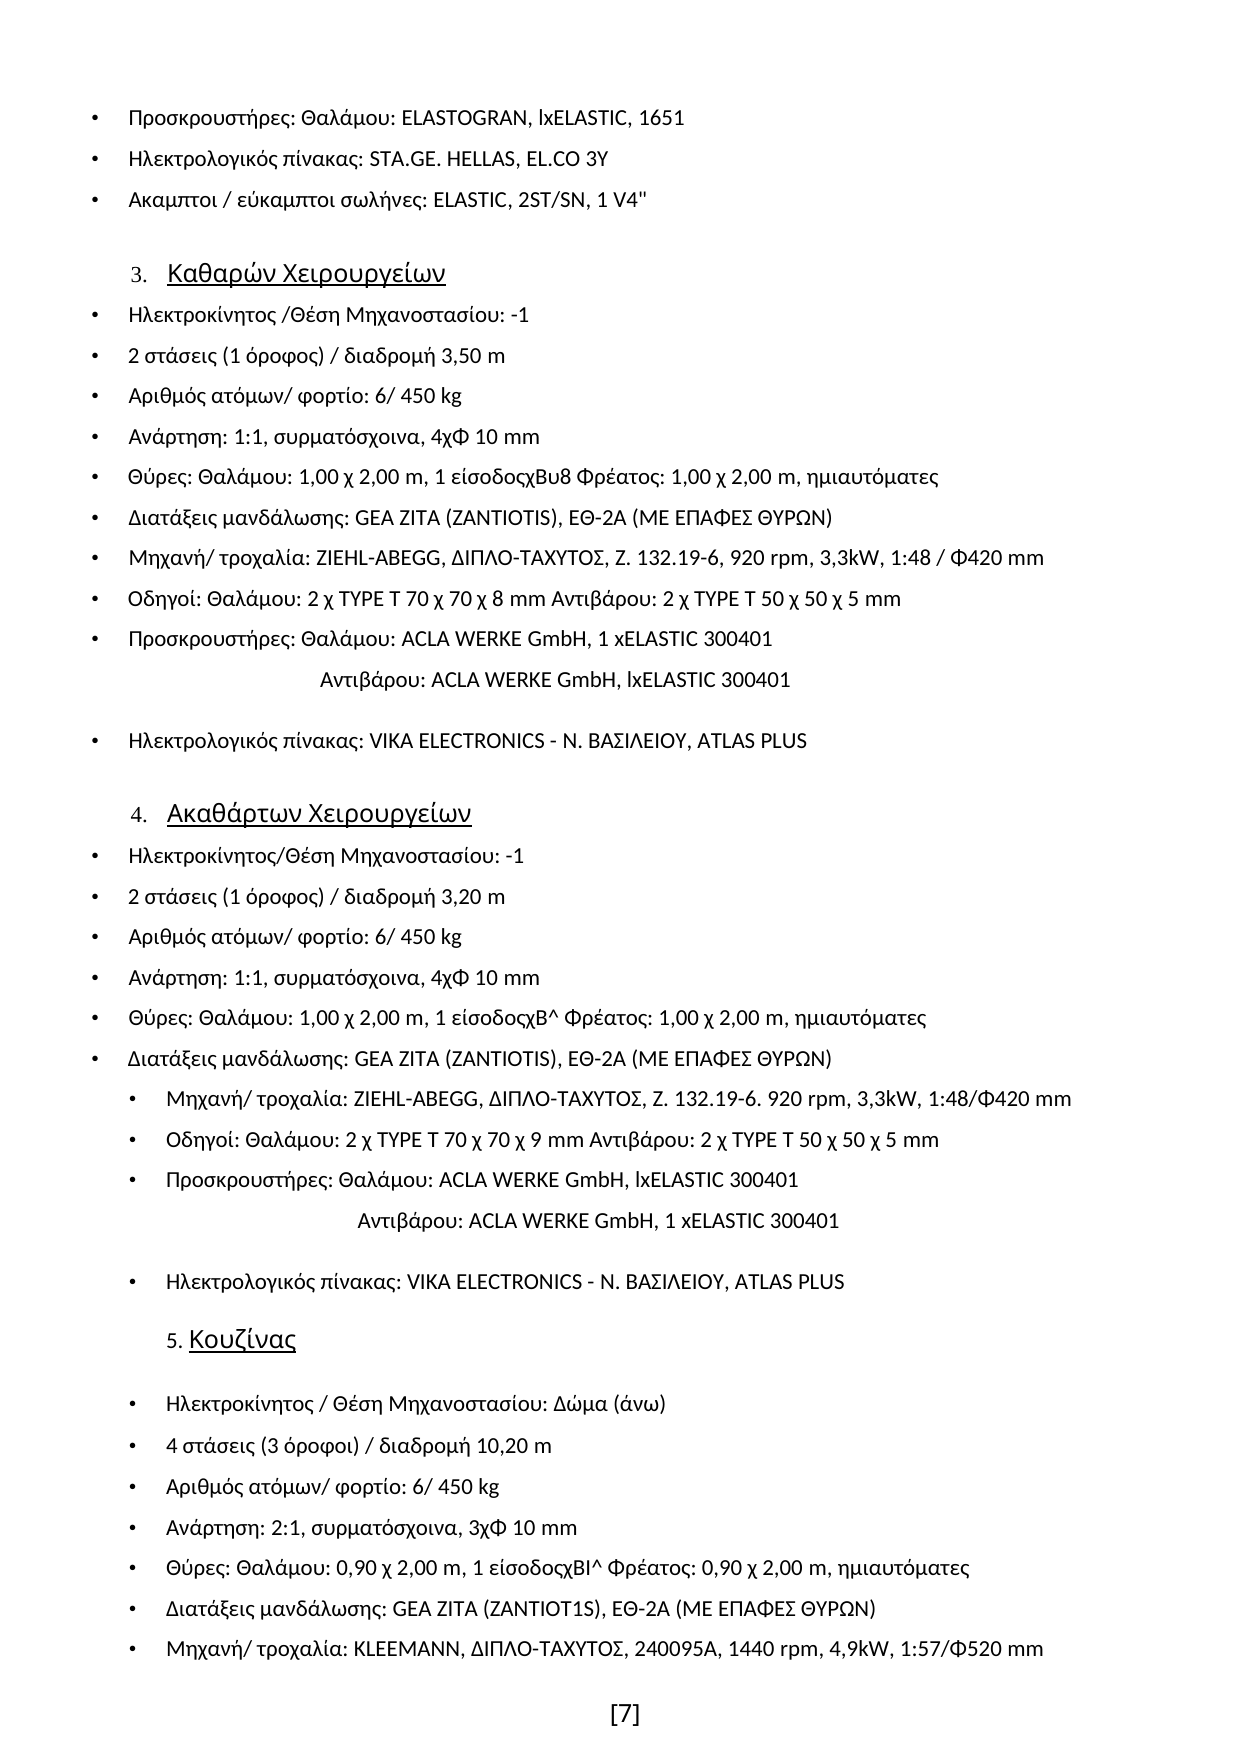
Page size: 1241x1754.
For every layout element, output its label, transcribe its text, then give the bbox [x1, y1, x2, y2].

list Ηλεκτροκίνητος /Θέση Μηχανοστασίου: -1 [91, 290, 1161, 331]
list Διατάξεις μανδάλωσης: GEA ZITA (ZANTIOTIS), ΕΘ-2Α (ΜΕ ΕΠΑΦΕΣ ΘΥΡΩΝ) [91, 493, 1161, 533]
list Ανάρτηση: 1:1, συρματόσχοινα, 4χΦ 10 mm [91, 412, 1161, 452]
list Διατάξεις μανδάλωσης: GEA ZITA (ZANTIOT1S), ΕΘ-2Α (ΜΕ ΕΠΑΦΕΣ ΘΥΡΩΝ) [128, 1584, 1161, 1624]
list Μηχανή/ τροχαλία: KLEEMANN, ΔΙΠΛΟ-ΤΑΧΥΤΟΣ, 240095Α, 1440 rpm, 4,9kW, 1:57/Φ520 mm [128, 1624, 1159, 1665]
list Αριθμός ατόμων/ φορτίο: 6/ 450 kg [128, 1462, 1161, 1503]
list 4 στάσεις (3 όροφοι) / διαδρομή 10,20 m [128, 1420, 1161, 1462]
list Προσκρουστήρες: Θαλάμου: ACLA WERKE GmbH, 1 xELASTIC 300401 [91, 614, 1161, 655]
list Αριθμός ατόμων/ φορτίο: 6/ 450 kg [91, 912, 1161, 953]
list Διατάξεις μανδάλωσης: GEA ZITA (ZANTIOTIS), ΕΘ-2Α (ΜΕ ΕΠΑΦΕΣ ΘΥΡΩΝ) [91, 1034, 1161, 1074]
list 2 στάσεις (1 όροφος) / διαδρομή 3,50 m [91, 331, 1161, 371]
list Ηλεκτροκίνητος/Θέση Μηχανοστασίου: -1 [91, 831, 1161, 872]
list Ανάρτηση: 1:1, συρματόσχοινα, 4χΦ 10 mm [91, 953, 1161, 993]
text 5. Κουζίνας [166, 1315, 1161, 1357]
list Οδηγοί: Θαλάμου: 2 χ ΤΥΡΕ Τ 70 χ 70 χ 9 mm Αντιβάρου: 2 χ ΤΥΡΕ Τ 50 χ 50 χ 5 mm [128, 1115, 1159, 1155]
list Ηλεκτρολογικός πίνακας: VIKA ELECTRONICS - Ν. ΒΑΣΙΛΕΙΟΥ, ATLAS PLUS [91, 716, 1161, 757]
list Ηλεκτροκίνητος / Θέση Μηχανοστασίου: Δώμα (άνω) [128, 1378, 1161, 1420]
list Οδηγοί: Θαλάμου: 2 χ ΤΥΡΕ Τ 70 χ 70 χ 8 mm Αντιβάρου: 2 χ ΤΥΡΕ Τ 50 χ 50 χ 5 mm [91, 574, 1136, 614]
list Ακαθάρτων Χειρουργείων [130, 790, 1161, 831]
list Θύρες: Θαλάμου: 0,90 χ 2,00 m, 1 είσοδοςχΒΙ^ Φρέατος: 0,90 χ 2,00 m, ημιαυτόματες [128, 1543, 1159, 1584]
list Ανάρτηση: 2:1, συρματόσχοινα, 3χΦ 10 mm [128, 1503, 1161, 1543]
list 2 στάσεις (1 όροφος) / διαδρομή 3,20 m [91, 872, 1161, 912]
list Ακαμπτοι / εύκαμπτοι σωλήνες: ELASTIC, 2ST/SN, 1 V4" [91, 174, 1161, 216]
list Καθαρών Χειρουργείων [130, 249, 1161, 290]
list Αριθμός ατόμων/ φορτίο: 6/ 450 kg [91, 371, 1161, 412]
text Αντιβάρου: ACLA WERKE GmbH, lxELASTIC 300401 [320, 655, 1161, 696]
list Προσκρουστήρες: Θαλάμου: ELASTOGRAN, lxELASTIC, 1651 [91, 92, 1161, 133]
list Θύρες: Θαλάμου: 1,00 χ 2,00 m, 1 είσοδοςχΒυ8 Φρέατος: 1,00 χ 2,00 m, ημιαυτόματες [91, 452, 1136, 493]
list Μηχανή/ τροχαλία: ZIEHL-ABEGG, ΔΙΠΛΟ-ΤΑΧΥΤΟΣ, Ζ. 132.19-6, 920 rpm, 3,3kW, 1:48 / Φ420 mm [91, 533, 1136, 574]
text Αντιβάρου: ACLA WERKE GmbH, 1 xELASTIC 300401 [128, 1196, 1161, 1236]
list Ηλεκτρολογικός πίνακας: STA.GE. HELLAS, EL.CO 3Υ [91, 133, 1161, 174]
list Ηλεκτρολογικός πίνακας: VIKA ELECTRONICS - Ν. ΒΑΣΙΛΕΙΟΥ, ATLAS PLUS [128, 1257, 1161, 1298]
list Μηχανή/ τροχαλία: ZIEHL-ABEGG, ΔΙΠΛΟ-ΤΑΧΥΤΟΣ, Ζ. 132.19-6. 920 rpm, 3,3kW, 1:48/Φ420 mm [128, 1074, 1159, 1115]
list Προσκρουστήρες: Θαλάμου: ACLA WERKE GmbH, lxELASTIC 300401 [128, 1155, 1161, 1196]
list Θύρες: Θαλάμου: 1,00 χ 2,00 m, 1 είσοδοςχΒ^ Φρέατος: 1,00 χ 2,00 m, ημιαυτόματες [91, 993, 1136, 1034]
